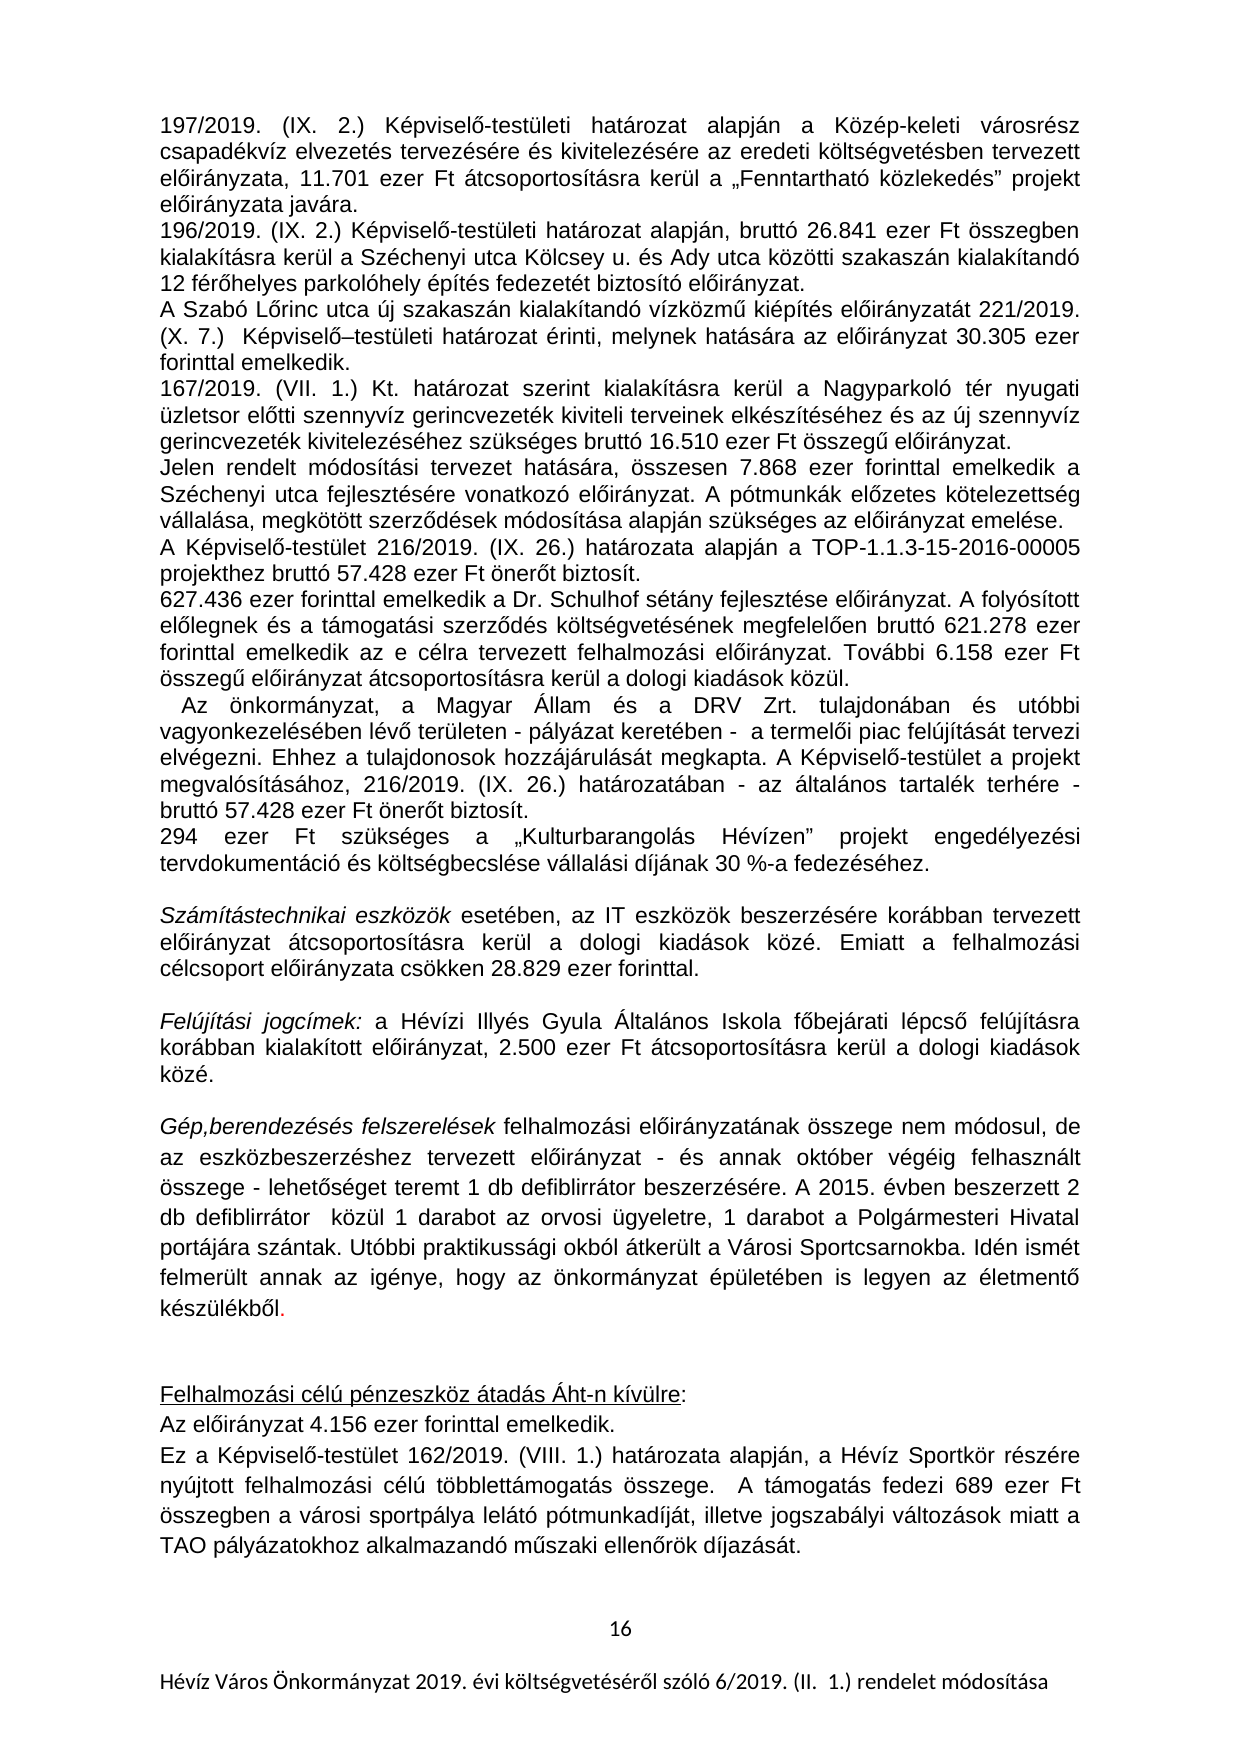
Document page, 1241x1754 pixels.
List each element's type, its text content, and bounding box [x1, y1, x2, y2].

text 196/2019. (IX. 2.) Képviselő-testületi határozat alapján, bruttó 26.841 ezer Ft összegben kialakításra kerül a Széchenyi utca Kölcsey u. és Ady utca közötti szakaszán kialakítandó 12 férőhelyes parkolóhely építés fedezetét biztosító előirányzat. [159, 217, 1081, 296]
text 197/2019. (IX. 2.) Képviselő-testületi határozat alapján a Közép-keleti városrész csapadékvíz elvezetés tervezésére és kivitelezésére az eredeti költségvetésben tervezett előirányzata, 11.701 ezer Ft átcsoportosításra kerül a „Fenntartható közlekedés” projekt előirányzata javára. [159, 112, 1081, 217]
text Felújítási jogcímek: a Hévízi Illyés Gyula Általános Iskola főbejárati lépcső felújításra korábban kialakított előirányzat, 2.500 ezer Ft átcsoportosításra kerül a dologi kiadások közé. [159, 1008, 1081, 1087]
text A Képviselő-testület 216/2019. (IX. 26.) határozata alapján a TOP-1.1.3-15-2016-00005 projekthez bruttó 57.428 ezer Ft önerőt biztosít. [159, 533, 1081, 586]
text A Szabó Lőrinc utca új szakaszán kialakítandó vízközmű kiépítés előirányzatát 221/2019. (X. 7.) Képviselő–testületi határozat érinti, melynek hatására az előirányzat 30.305 ezer forinttal emelkedik. [159, 296, 1081, 375]
text Számítástechnikai eszközök esetében, az IT eszközök beszerzésére korábban tervezett előirányzat átcsoportosításra kerül a dologi kiadások közé. Emiatt a felhalmozási célcsoport előirányzata csökken 28.829 ezer forinttal. [159, 902, 1081, 981]
text Az önkormányzat, a Magyar Állam és a DRV Zrt. tulajdonában és utóbbi vagyonkezelésében lévő területen - pályázat keretében - a termelői piac felújítását tervezi elvégezni. Ehhez a tulajdonosok hozzájárulását megkapta. A Képviselő-testület a projekt megvalósításához, 216/2019. (IX. 26.) határozatában - az általános tartalék terhére - bruttó 57.428 ezer Ft önerőt biztosít. [159, 692, 1081, 823]
text Jelen rendelt módosítási tervezet hatására, összesen 7.868 ezer forinttal emelkedik a Széchenyi utca fejlesztésére vonatkozó előirányzat. A pótmunkák előzetes kötelezettség vállalása, megkötött szerződések módosítása alapján szükséges az előirányzat emelése. [159, 454, 1081, 533]
text Ez a Képviselő-testület 162/2019. (VIII. 1.) határozata alapján, a Hévíz Sportkör részére nyújtott felhalmozási célú többlettámogatás összege. A támogatás fedezi 689 ezer Ft összegben a városi sportpálya lelátó pótmunkadíját, illetve jogszabályi változások miatt a TAO pályázatokhoz alkalmazandó műszaki ellenőrök díjazását. [159, 1442, 1081, 1559]
text 627.436 ezer forinttal emelkedik a Dr. Schulhof sétány fejlesztése előirányzat. A folyósított előlegnek és a támogatási szerződés költségvetésének megfelelően bruttó 621.278 ezer forinttal emelkedik az e célra tervezett felhalmozási előirányzat. További 6.158 ezer Ft összegű előirányzat átcsoportosításra kerül a dologi kiadások közül. [159, 586, 1081, 692]
text Gép,berendezésés felszerelések felhalmozási előirányzatának összege nem módosul, de az eszközbeszerzéshez tervezett előirányzat - és annak október végéig felhasznált összege - lehetőséget teremt 1 db defiblirrátor beszerzésére. A 2015. évben beszerzett 2 db defiblirrátor közül 1 darabot az orvosi ügyeletre, 1 darabot a Polgármesteri Hivatal portájára szántak. Utóbbi praktikussági okból átkerült a Városi Sportcsarnokba. Idén ismét felmerült annak az igénye, hogy az önkormányzat épületében is legyen az életmentő készülékből. [159, 1113, 1081, 1321]
text 167/2019. (VII. 1.) Kt. határozat szerint kialakításra kerül a Nagyparkoló tér nyugati üzletsor előtti szennyvíz gerincvezeték kiviteli terveinek elkészítéséhez és az új szennyvíz gerincvezeték kivitelezéséhez szükséges bruttó 16.510 ezer Ft összegű előirányzat. [159, 375, 1081, 454]
text 294 ezer Ft szükséges a „Kulturbarangolás Hévízen” projekt engedélyezési tervdokumentáció és költségbecslése vállalási díjának 30 %-a fedezéséhez. [159, 823, 1081, 876]
text Felhalmozási célú pénzeszköz átadás Áht-n kívülre: [159, 1381, 1081, 1408]
text Az előirányzat 4.156 ezer forinttal emelkedik. [159, 1411, 1081, 1438]
